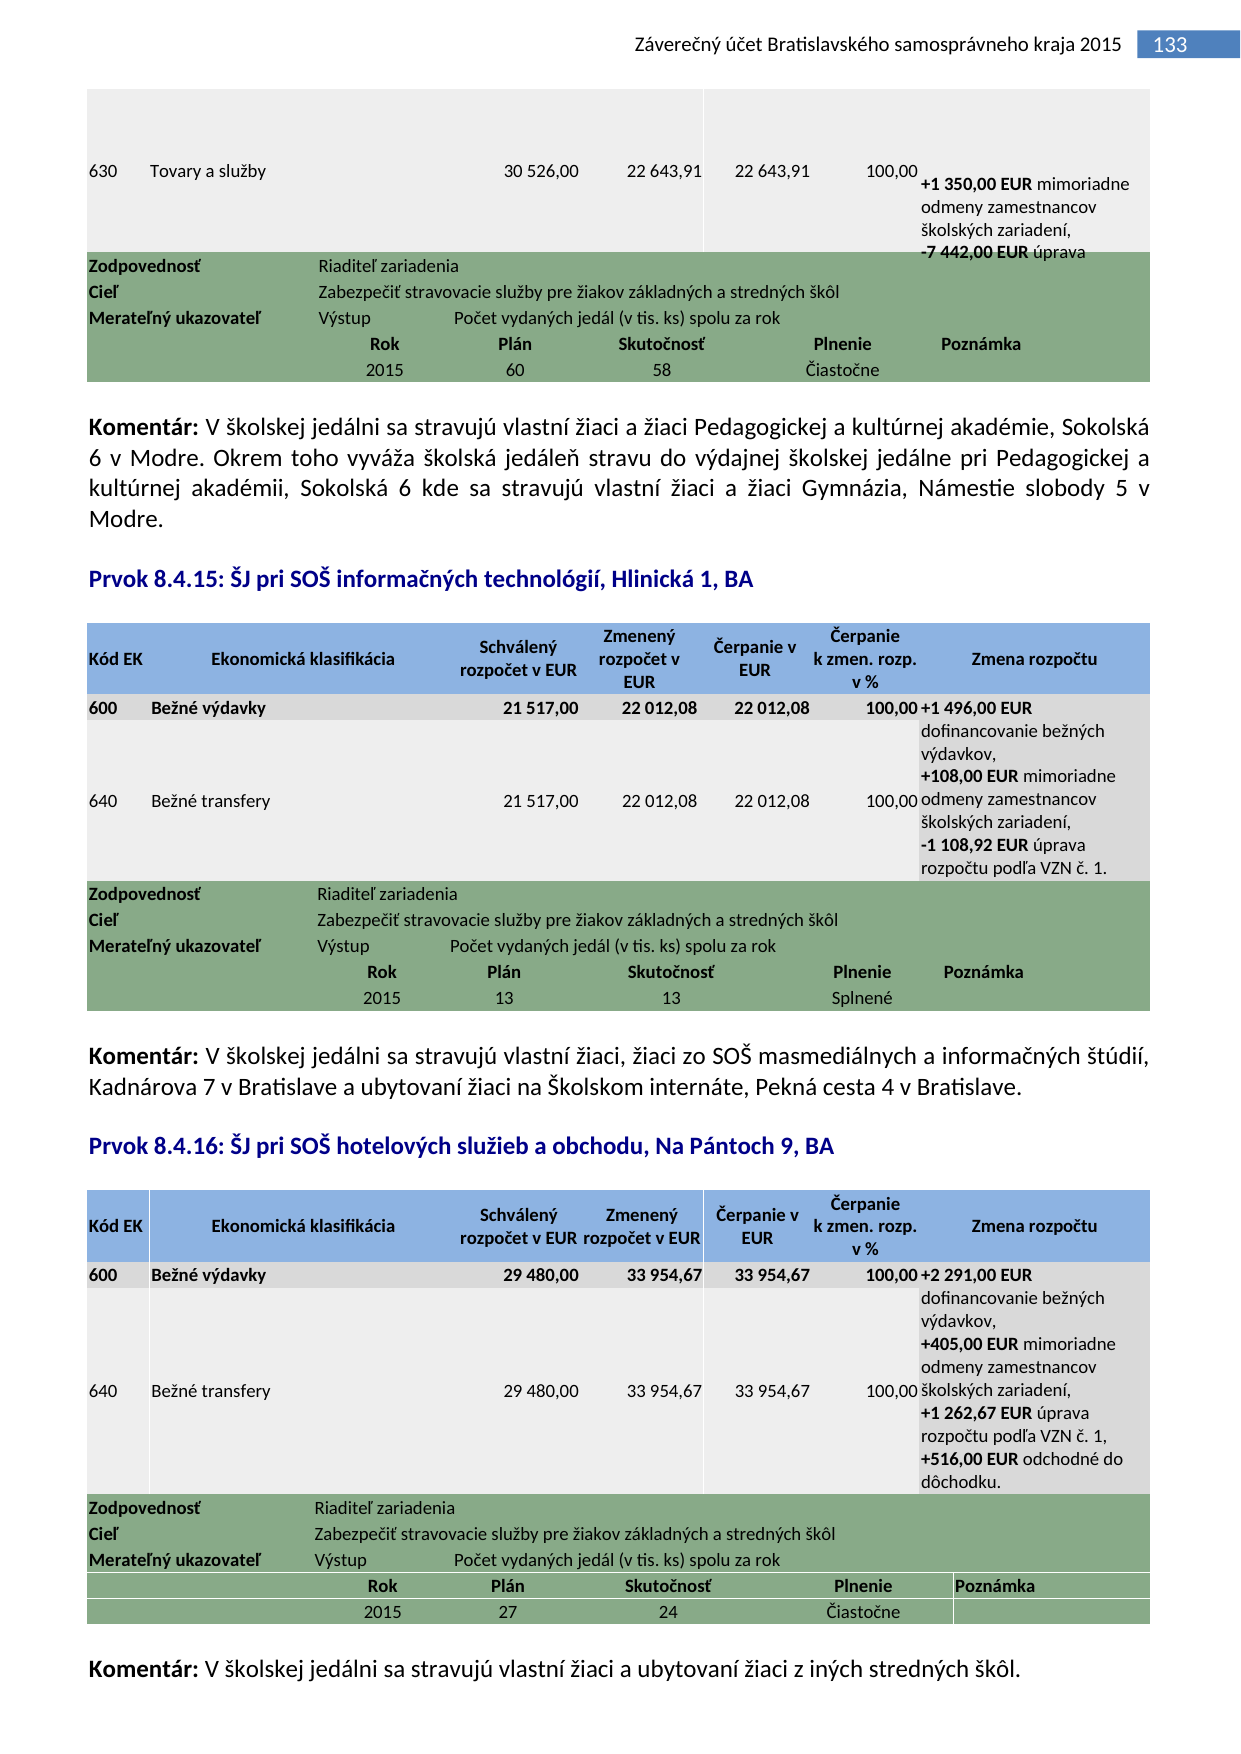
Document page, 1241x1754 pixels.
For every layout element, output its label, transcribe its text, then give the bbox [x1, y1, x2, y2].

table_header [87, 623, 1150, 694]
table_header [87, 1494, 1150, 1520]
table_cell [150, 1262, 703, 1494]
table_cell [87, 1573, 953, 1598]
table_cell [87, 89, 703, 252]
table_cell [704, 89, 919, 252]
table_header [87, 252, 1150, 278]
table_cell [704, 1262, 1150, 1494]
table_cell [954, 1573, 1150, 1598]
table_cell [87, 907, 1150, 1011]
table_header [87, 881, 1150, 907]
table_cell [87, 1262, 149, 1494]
text Prvok 8.4.16: ŠJ pri SOŠ hotelových služieb a obchodu, Na Pántoch 9, BA [89, 1130, 1152, 1161]
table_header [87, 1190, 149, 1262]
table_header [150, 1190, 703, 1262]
text Prvok 8.4.15: ŠJ pri SOŠ informačných technológií, Hlinická 1, BA [89, 563, 1152, 593]
text Komentár: V školskej jedálni sa stravujú vlastní žiaci a žiaci Pedagogickej a kultúrnej akadémie, Sokolská 6 v Modre. Okrem toho vyváža školská jedáleň stravu do výdajnej školskej jedálne pri Pedagogickej a kultúrnej akadémii, Sokolská 6 kde sa stravujú vlastní žiaci a žiaci Gymnázia, Námestie slobody 5 v Modre. [89, 412, 1152, 534]
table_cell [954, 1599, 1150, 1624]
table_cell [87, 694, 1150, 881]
text Komentár: V školskej jedálni sa stravujú vlastní žiaci a ubytovaní žiaci z iných stredných škôl. [89, 1654, 1152, 1684]
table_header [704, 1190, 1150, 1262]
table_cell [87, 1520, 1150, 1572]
text Komentár: V školskej jedálni sa stravujú vlastní žiaci, žiaci zo SOŠ masmediálnych a informačných štúdií, Kadnárova 7 v Bratislave a ubytovaní žiaci na Školskom internáte, Pekná cesta 4 v Bratislave. [89, 1040, 1152, 1101]
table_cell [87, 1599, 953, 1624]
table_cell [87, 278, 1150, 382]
